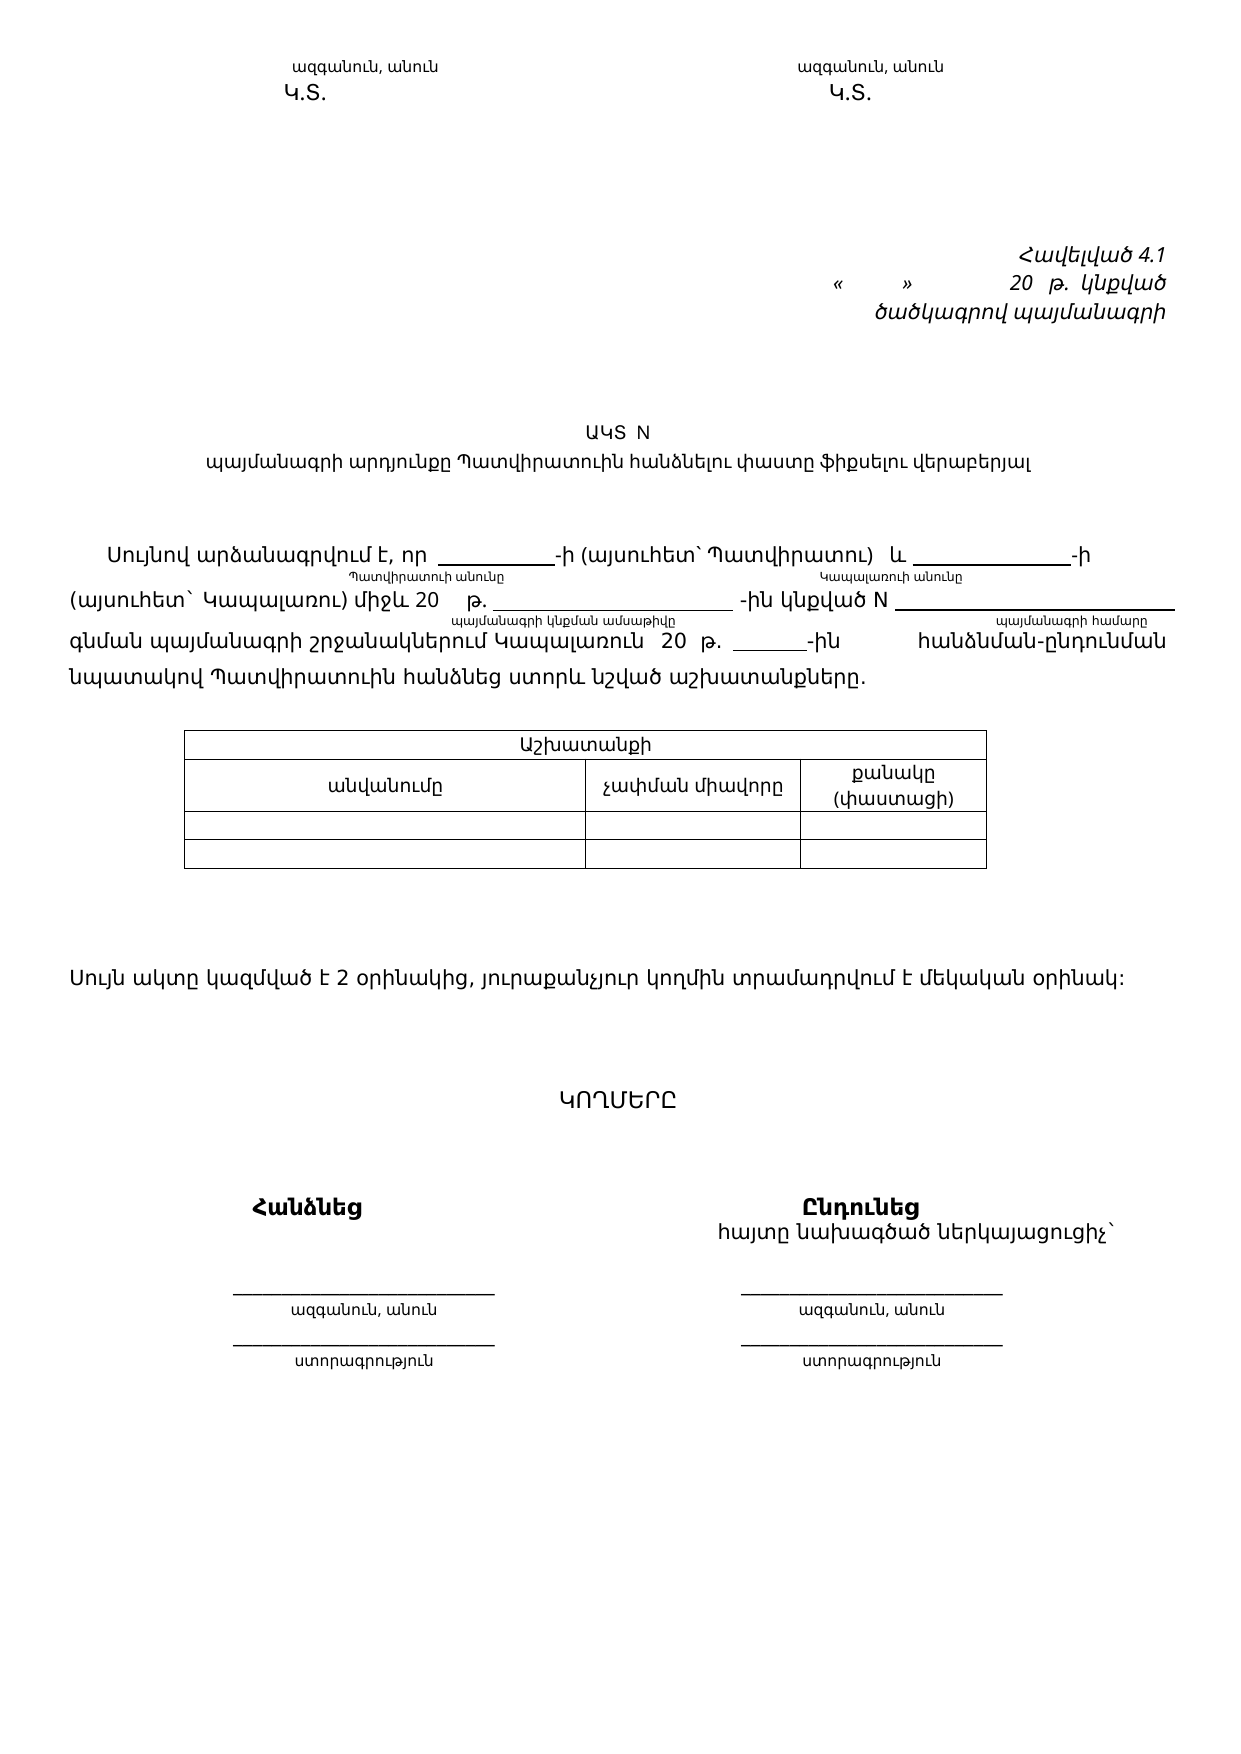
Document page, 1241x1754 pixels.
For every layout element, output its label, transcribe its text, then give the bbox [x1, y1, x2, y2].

table_cell [586, 840, 800, 867]
table_header ___________________________ ազգանուն, անուն [618, 1269, 1126, 1320]
text պայմանագրի արդյունքը Պատվիրատուին հանձնելու փաստը ֆիքսելու վերաբերյալ [69, 448, 1167, 474]
text պայմանագրի կնքման ամսաթիվը պայմանագրի համարը [69, 614, 1204, 629]
text Պատվիրատուի անունը Կապալառուի անունը [69, 568, 1204, 586]
table_header ___________________________ ազգանուն, անուն [110, 1269, 618, 1320]
table_cell չափման միավորը [586, 760, 800, 811]
table_cell քանակը (փաստացի) [801, 760, 986, 811]
text հայտը նախագծած ներկայացուցիչ` [69, 1220, 1167, 1245]
table_cell [801, 812, 986, 839]
table_cell անվանումը [185, 760, 585, 811]
table_cell Կ.Տ. [113, 77, 618, 107]
table_cell [801, 840, 986, 867]
text ԿՈՂՄԵՐԸ [69, 1087, 1167, 1114]
text (այսուհետ` Կապալառու) միջև 20 թ. -ին կնքված N [69, 586, 1204, 614]
text ԱԿՏ N [69, 419, 1167, 444]
table_header Հանձնեց [58, 1194, 556, 1220]
table_cell Կ.Տ. [618, 77, 1123, 107]
text գնման պայմանագրի շրջանակներում Կապալառուն 20 թ. -ին հանձնման-ընդունման նպատակով Պատվիրատուին հանձնեց ստորև նշված աշխատանքները. [69, 629, 1167, 689]
text ծածկագրով պայմանագրի [69, 297, 1167, 325]
table_cell [586, 812, 800, 839]
table_cell ___________________________ ստորագրություն [618, 1320, 1126, 1371]
text Սույն ակտը կազմված է 2 օրինակից, յուրաքանչյուր կողմին տրամադրվում է մեկական օրինակ: [69, 966, 1167, 990]
table_cell [185, 812, 585, 839]
table_header Աշխատանքի [185, 731, 986, 758]
text Սույնով արձանագրվում է, որ -ի (այսուհետ` Պատվիրատու) և -ի [13, 540, 1167, 568]
text « » 20 թ. կնքված [69, 268, 1167, 297]
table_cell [618, 56, 1123, 77]
table_header Ընդունեց [556, 1194, 1100, 1220]
table_cell ___________________________ ստորագրություն [110, 1320, 618, 1371]
table_cell [185, 840, 585, 867]
text Հավելված 4.1 [69, 240, 1167, 268]
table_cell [113, 56, 618, 77]
